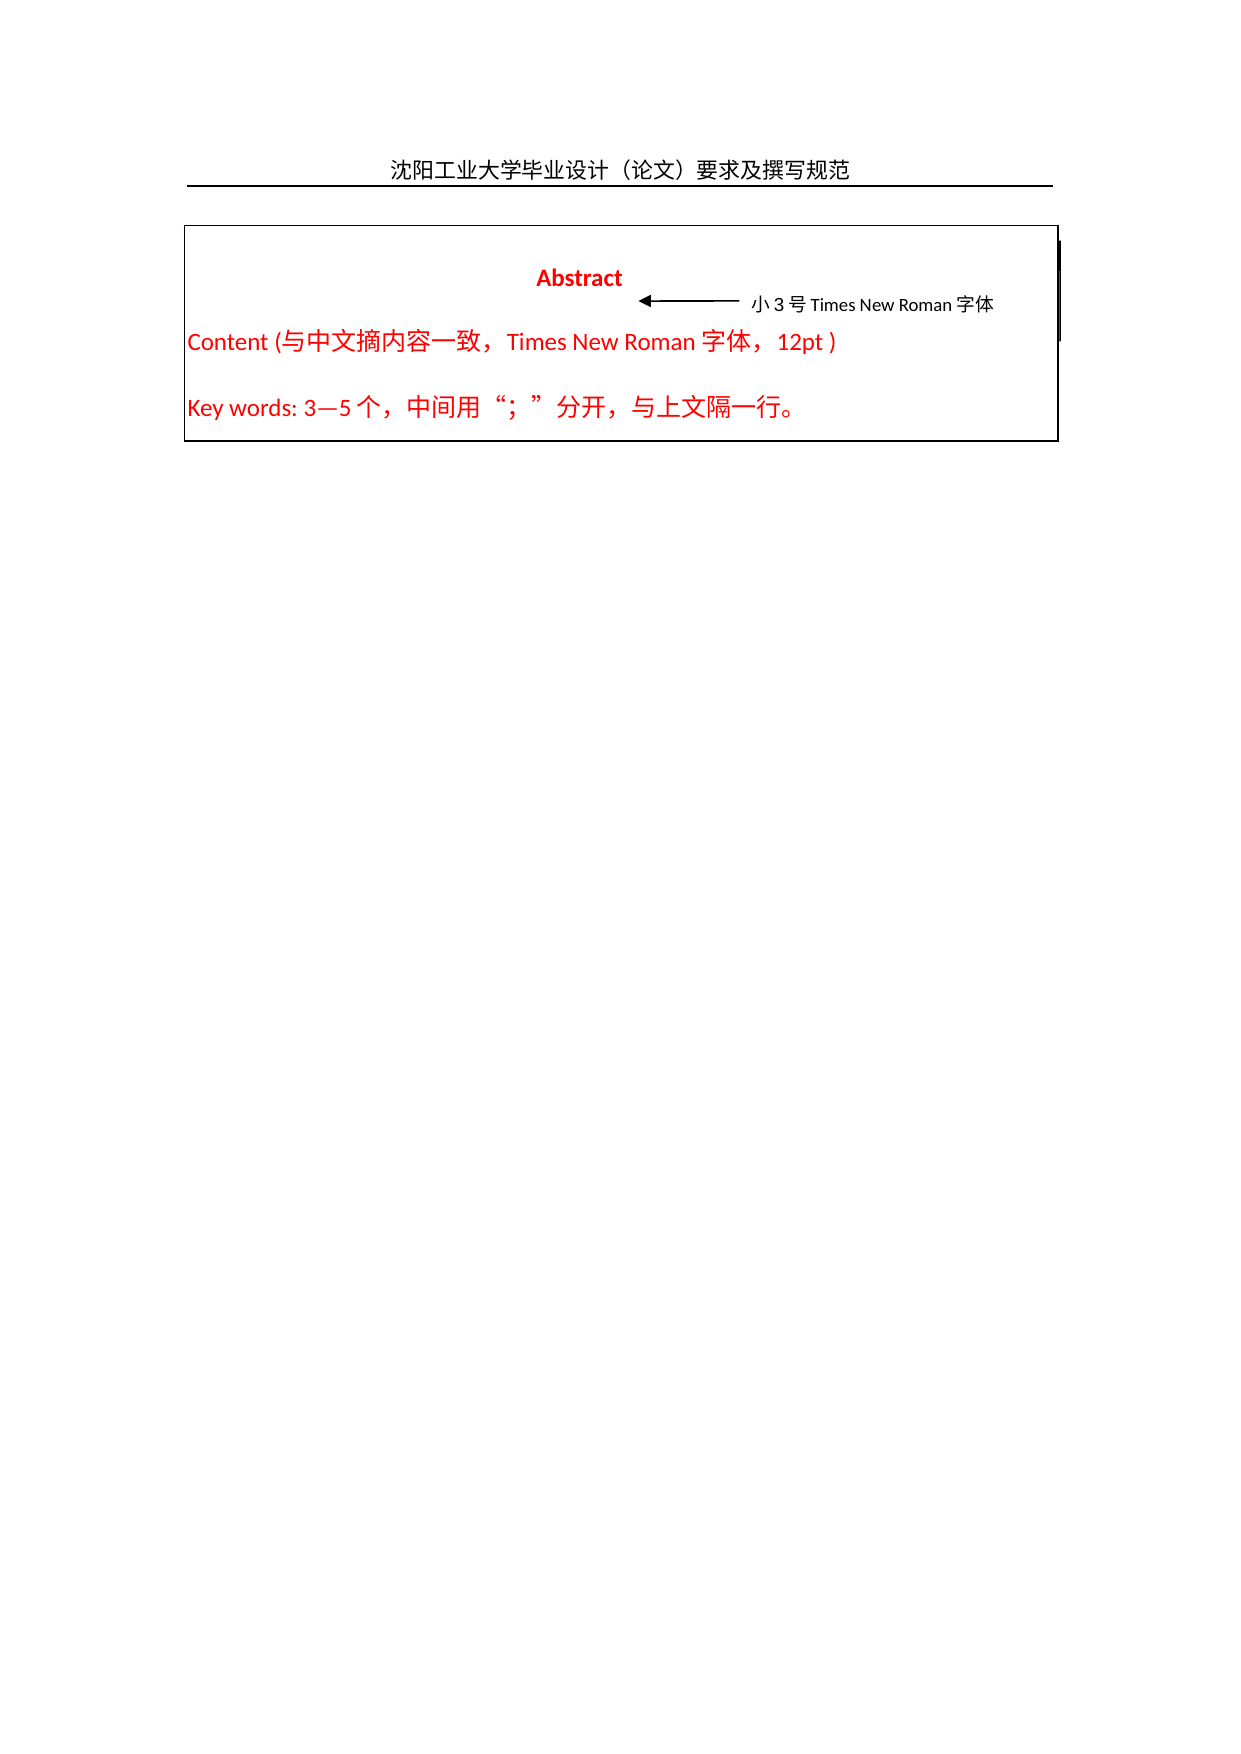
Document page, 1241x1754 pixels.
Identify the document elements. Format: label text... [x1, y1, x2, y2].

text Content (与中文摘内容一致，Times New Roman 字体，12pt ) [185, 318, 1057, 358]
text Abstract [187, 262, 1053, 293]
text Key words: 3—5个，中间用“；”分开，与上文隔一行。 [185, 384, 1057, 440]
